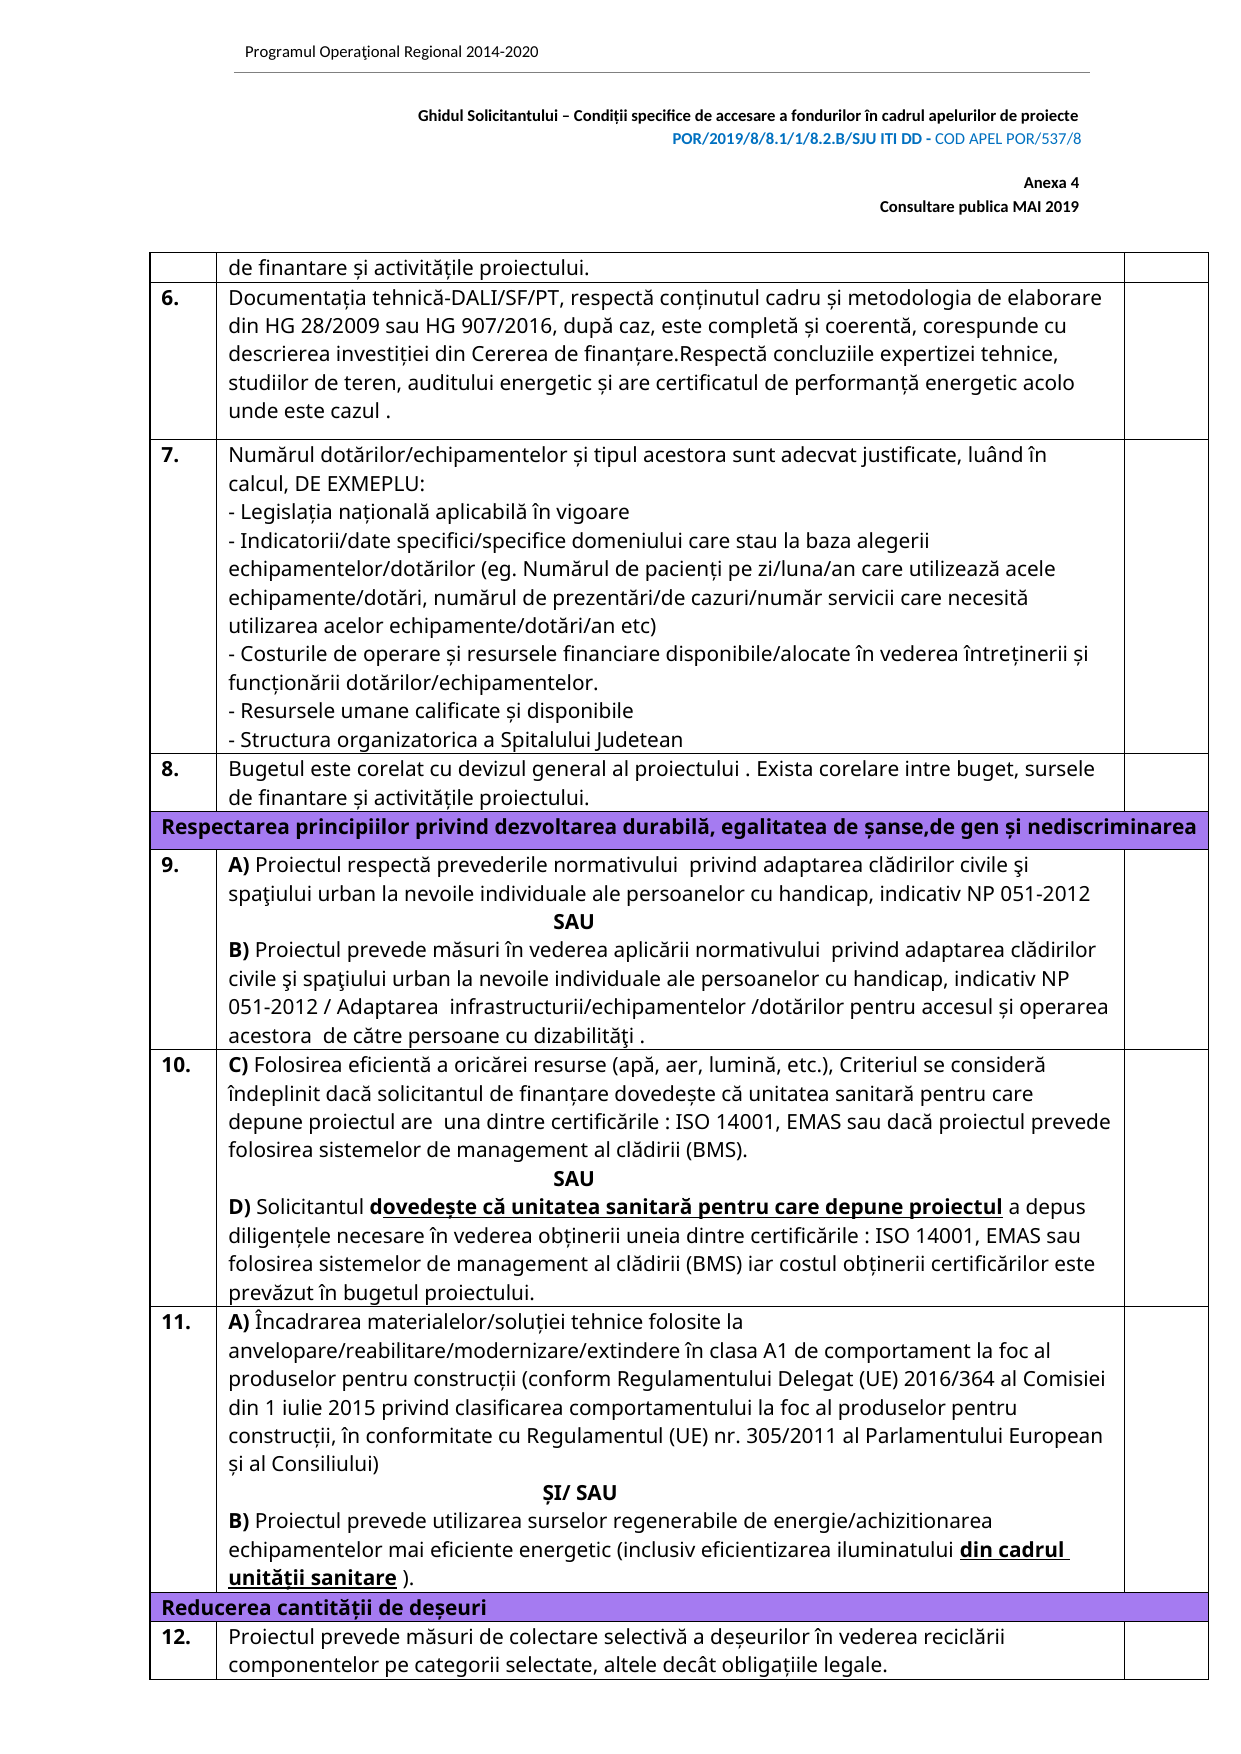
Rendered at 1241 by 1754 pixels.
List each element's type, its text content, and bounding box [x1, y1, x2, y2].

table_cell C) Folosirea eficientă a oricărei resurse (apă, aer, lumină, etc.), Criteriul se consideră îndeplinit dacă solicitantul de finanțare dovedește că unitatea sanitară pentru care depune proiectul are una dintre certificările : ISO 14001, EMAS sau dacă proiectul prevede folosirea sistemelor de management al clădirii (BMS). SAU D) Solicitantul dovedește că unitatea sanitară pentru care depune proiectul a depus diligențele necesare în vederea obținerii uneia dintre certificările : ISO 14001, EMAS sau folosirea sistemelor de management al clădirii (BMS) iar costul obținerii certificărilor este prevăzut în bugetul proiectului. [217, 1050, 1124, 1306]
table_cell 10. [151, 1050, 216, 1306]
table_cell [1125, 1050, 1208, 1306]
table_cell [1125, 440, 1208, 753]
table_cell [1125, 850, 1208, 1049]
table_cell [217, 253, 1124, 282]
table_cell 12. [151, 1622, 216, 1679]
table_cell Bugetul este corelat cu devizul general al proiectului . Exista corelare intre buget, sursele de finantare și activitățile proiectului. [217, 754, 1124, 811]
table_cell Documentația tehnică-DALI/SF/PT, respectă conținutul cadru și metodologia de elaborare din HG 28/2009 sau HG 907/2016, după caz, este completă și coerentă, corespunde cu descrierea investiției din Cererea de finanțare.Respectă concluziile expertizei tehnice, studiilor de teren, auditului energetic și are certificatul de performanță energetic acolo unde este cazul . [217, 283, 1124, 439]
table_cell Respectarea principiilor privind dezvoltarea durabilă, egalitatea de șanse,de gen și nediscriminarea [151, 812, 1208, 849]
table_cell [1125, 283, 1208, 439]
table_cell [1125, 1307, 1208, 1592]
table_cell 11. [151, 1307, 216, 1592]
table_cell A) Proiectul respectă prevederile normativului privind adaptarea clădirilor civile şi spaţiului urban la nevoile individuale ale persoanelor cu handicap, indicativ NP 051-2012 SAU B) Proiectul prevede măsuri în vederea aplicării normativului privind adaptarea clădirilor civile şi spaţiului urban la nevoile individuale ale persoanelor cu handicap, indicativ NP 051-2012 / Adaptarea infrastructurii/echipamentelor /dotărilor pentru accesul și operarea acestora de către persoane cu dizabilităţi . [217, 850, 1124, 1049]
table_cell 7. [151, 440, 216, 753]
table_cell 5. [151, 253, 216, 282]
table_cell [1125, 253, 1208, 282]
table_cell A) Încadrarea materialelor/soluției tehnice folosite la anvelopare/reabilitare/modernizare/extindere în clasa A1 de comportament la foc al produselor pentru construcții (conform Regulamentului Delegat (UE) 2016/364 al Comisiei din 1 iulie 2015 privind clasificarea comportamentului la foc al produselor pentru construcții, în conformitate cu Regulamentul (UE) nr. 305/2011 al Parlamentului European și al Consiliului) ȘI/ SAU B) Proiectul prevede utilizarea surselor regenerabile de energie/achizitionarea echipamentelor mai eficiente energetic (inclusiv eficientizarea iluminatului din cadrul unității sanitare ). [217, 1307, 1124, 1592]
table_cell Reducerea cantității de deșeuri [151, 1593, 1208, 1621]
table_cell 8. [151, 754, 216, 811]
table_cell [1125, 1622, 1208, 1679]
table_cell Numărul dotărilor/echipamentelor și tipul acestora sunt adecvat justificate, luând în calcul, DE EXMEPLU: - Legislația națională aplicabilă în vigoare - Indicatorii/date specifici/specifice domeniului care stau la baza alegerii echipamentelor/dotărilor (eg. Numărul de pacienți pe zi/luna/an care utilizează acele echipamente/dotări, numărul de prezentări/de cazuri/număr servicii care necesită utilizarea acelor echipamente/dotări/an etc) - Costurile de operare și resursele financiare disponibile/alocate în vederea întreținerii și funcționării dotărilor/echipamentelor. - Resursele umane calificate și disponibile - Structura organizatorica a Spitalului Judetean [217, 440, 1124, 753]
table_cell 6. [151, 283, 216, 439]
table_cell Proiectul prevede măsuri de colectare selectivă a deșeurilor în vederea reciclării componentelor pe categorii selectate, altele decât obligațiile legale. [217, 1622, 1124, 1679]
table_cell 9. [151, 850, 216, 1049]
table_cell [1125, 754, 1208, 811]
